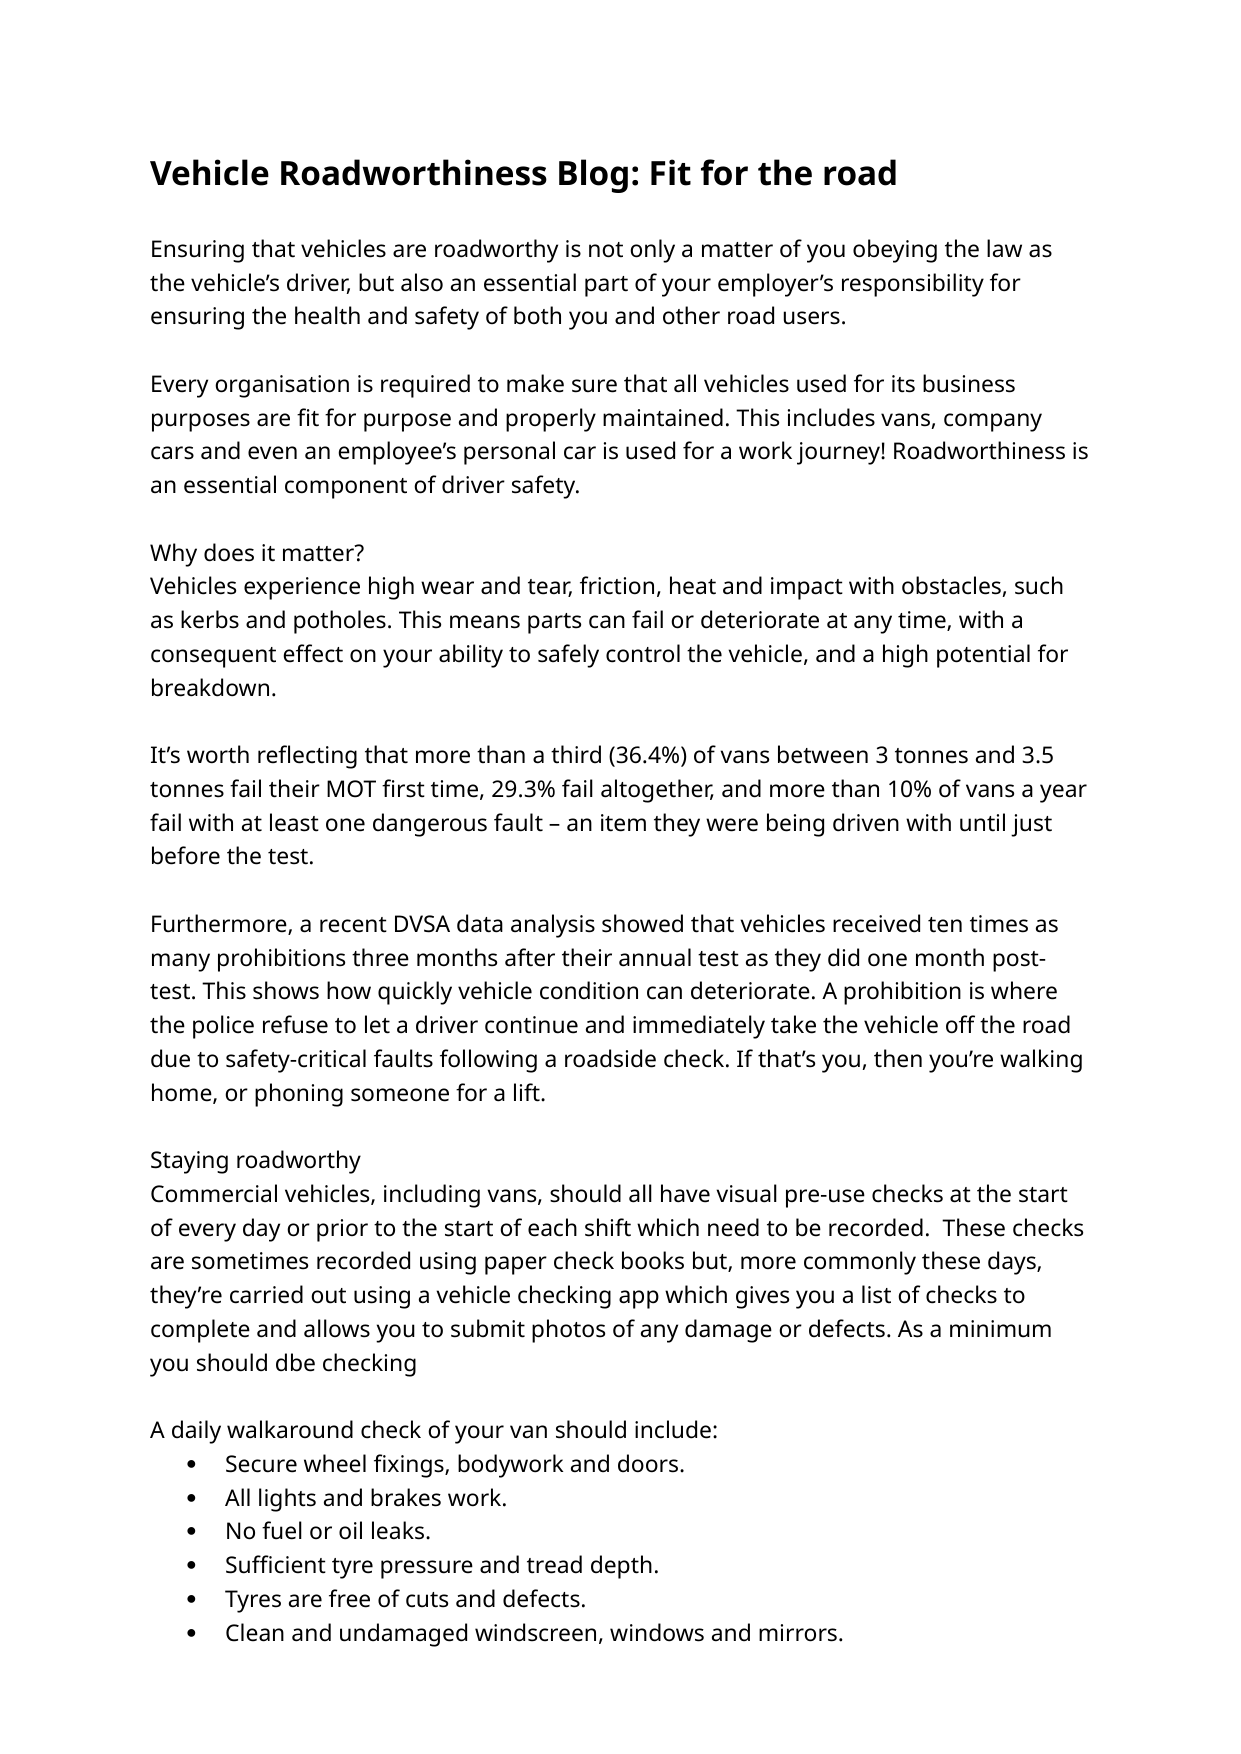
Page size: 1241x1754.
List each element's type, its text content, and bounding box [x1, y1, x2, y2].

text Furthermore, a recent DVSA data analysis showed that vehicles received ten times as many prohibitions three months after their annual test as they did one month post-test. This shows how quickly vehicle condition can deteriorate. A prohibition is where the police refuse to let a driver continue and immediately take the vehicle off the road due to safety-critical faults following a roadside check. If that’s you, then you’re walking home, or phoning someone for a lift. [150, 908, 1090, 1108]
list Tyres are free of cuts and defects. [187, 1583, 1090, 1614]
text Why does it matter? [150, 536, 1090, 568]
text Staying roadworthy [150, 1144, 1090, 1175]
text Ensuring that vehicles are roadworthy is not only a matter of you obeying the law as the vehicle’s driver, but also an essential part of your employer’s responsibility for ensuring the health and safety of both you and other road users. [150, 233, 1090, 331]
list All lights and brakes work. [187, 1481, 1090, 1513]
text Every organisation is required to make sure that all vehicles used for its business purposes are fit for purpose and properly maintained. This includes vans, company cars and even an employee’s personal car is used for a work journey! Roadworthiness is an essential component of driver safety. [150, 368, 1090, 500]
text Commercial vehicles, including vans, should all have visual pre-use checks at the start of every day or prior to the start of each shift which need to be recorded. These checks are sometimes recorded using paper check books but, more commonly these days, they’re carried out using a vehicle checking app which gives you a list of checks to complete and allows you to submit photos of any damage or defects. As a minimum you should dbe checking [150, 1178, 1090, 1378]
text Vehicle Roadworthiness Blog: Fit for the road [150, 150, 1090, 195]
list Secure wheel fixings, bodywork and doors. [187, 1448, 1090, 1479]
list No fuel or oil leaks. [187, 1515, 1090, 1546]
list Clean and undamaged windscreen, windows and mirrors. [187, 1616, 1090, 1648]
text Vehicles experience high wear and tear, friction, heat and impact with obstacles, such as kerbs and potholes. This means parts can fail or deteriorate at any time, with a consequent effect on your ability to safely control the vehicle, and a high potential for breakdown. [150, 570, 1090, 703]
list Sufficient tyre pressure and tread depth. [187, 1549, 1090, 1580]
text A daily walkaround check of your van should include: [150, 1414, 1090, 1445]
text It’s worth reflecting that more than a third (36.4%) of vans between 3 tonnes and 3.5 tonnes fail their MOT first time, 29.3% fail altogether, and more than 10% of vans a year fail with at least one dangerous fault – an item they were being driven with until just before the test. [150, 739, 1090, 871]
